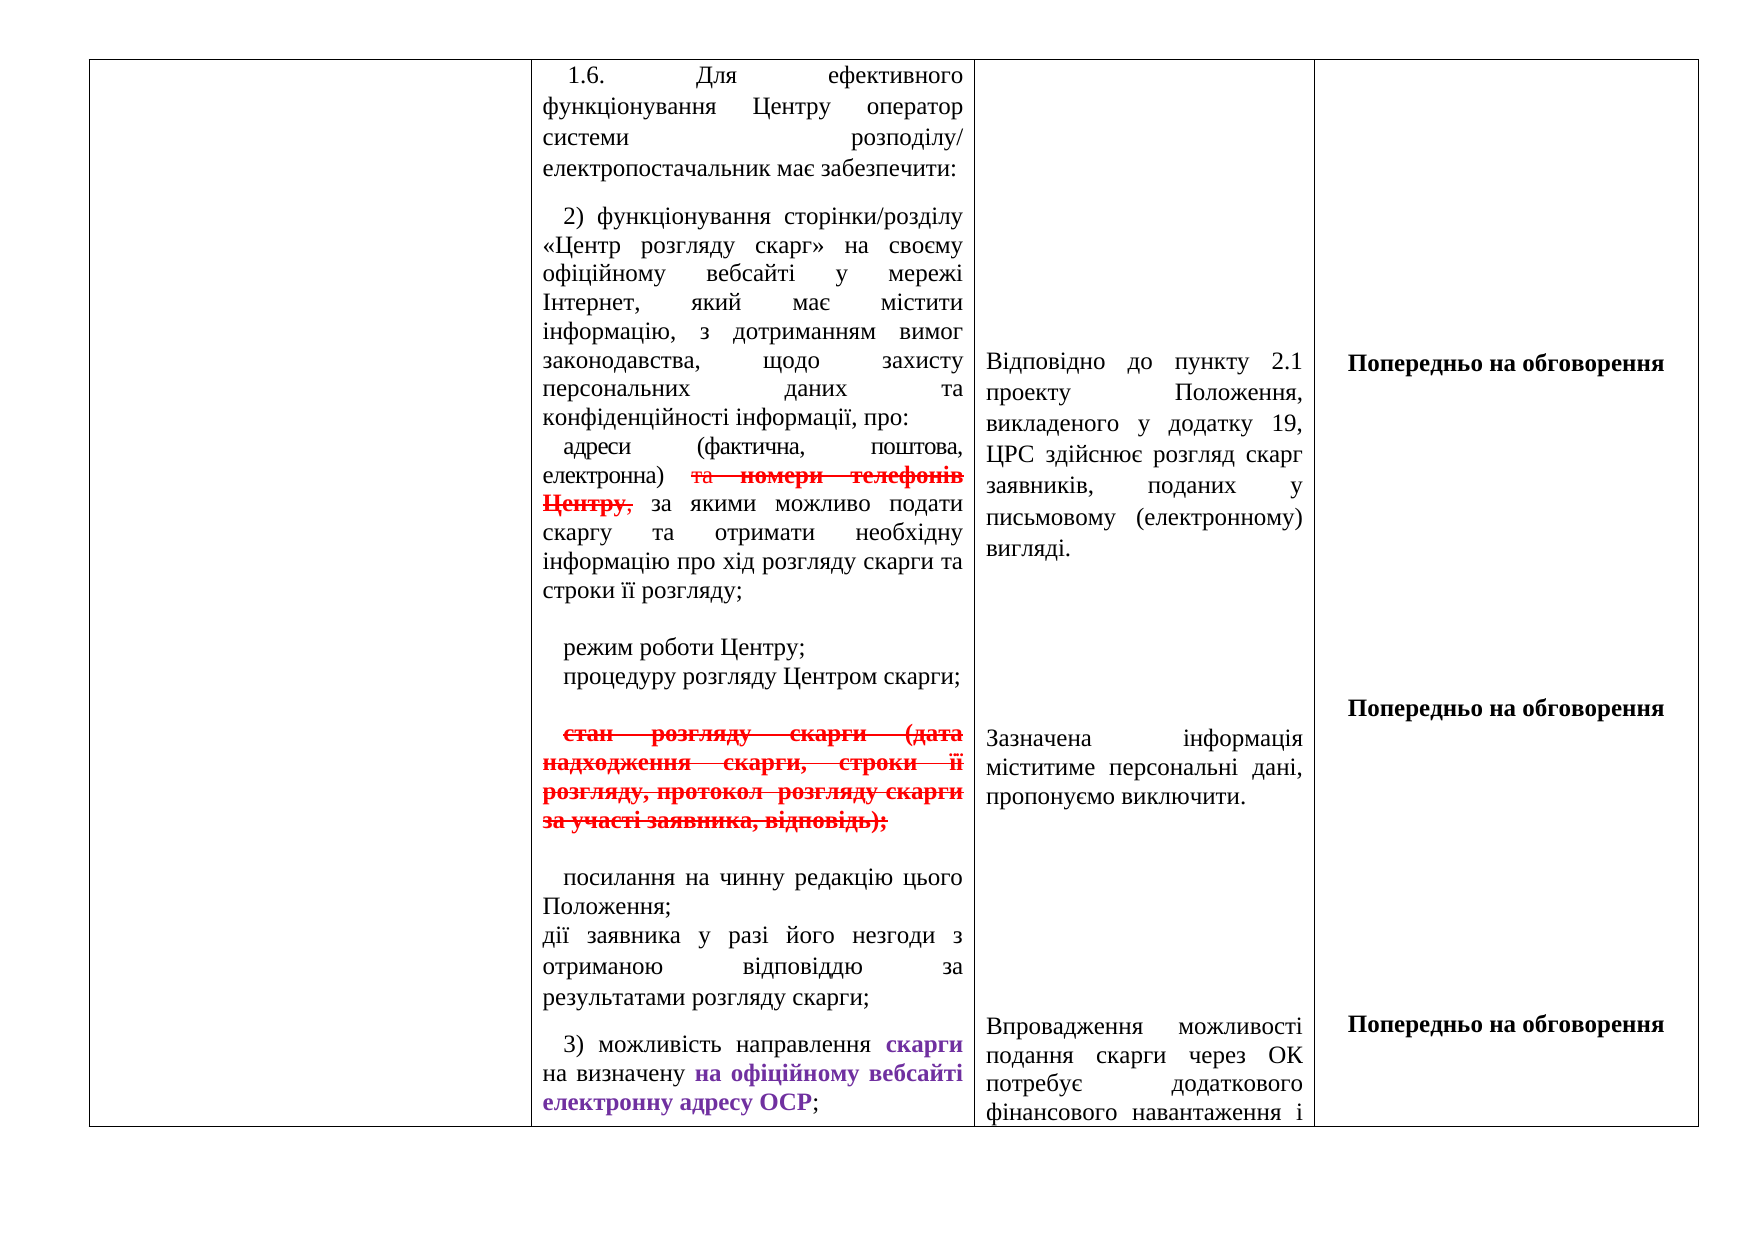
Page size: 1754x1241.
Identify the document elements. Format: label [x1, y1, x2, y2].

table_cell [90, 60, 531, 1126]
table_cell [1315, 60, 1698, 1126]
table_cell [975, 60, 1314, 1126]
table_cell [532, 60, 974, 1126]
